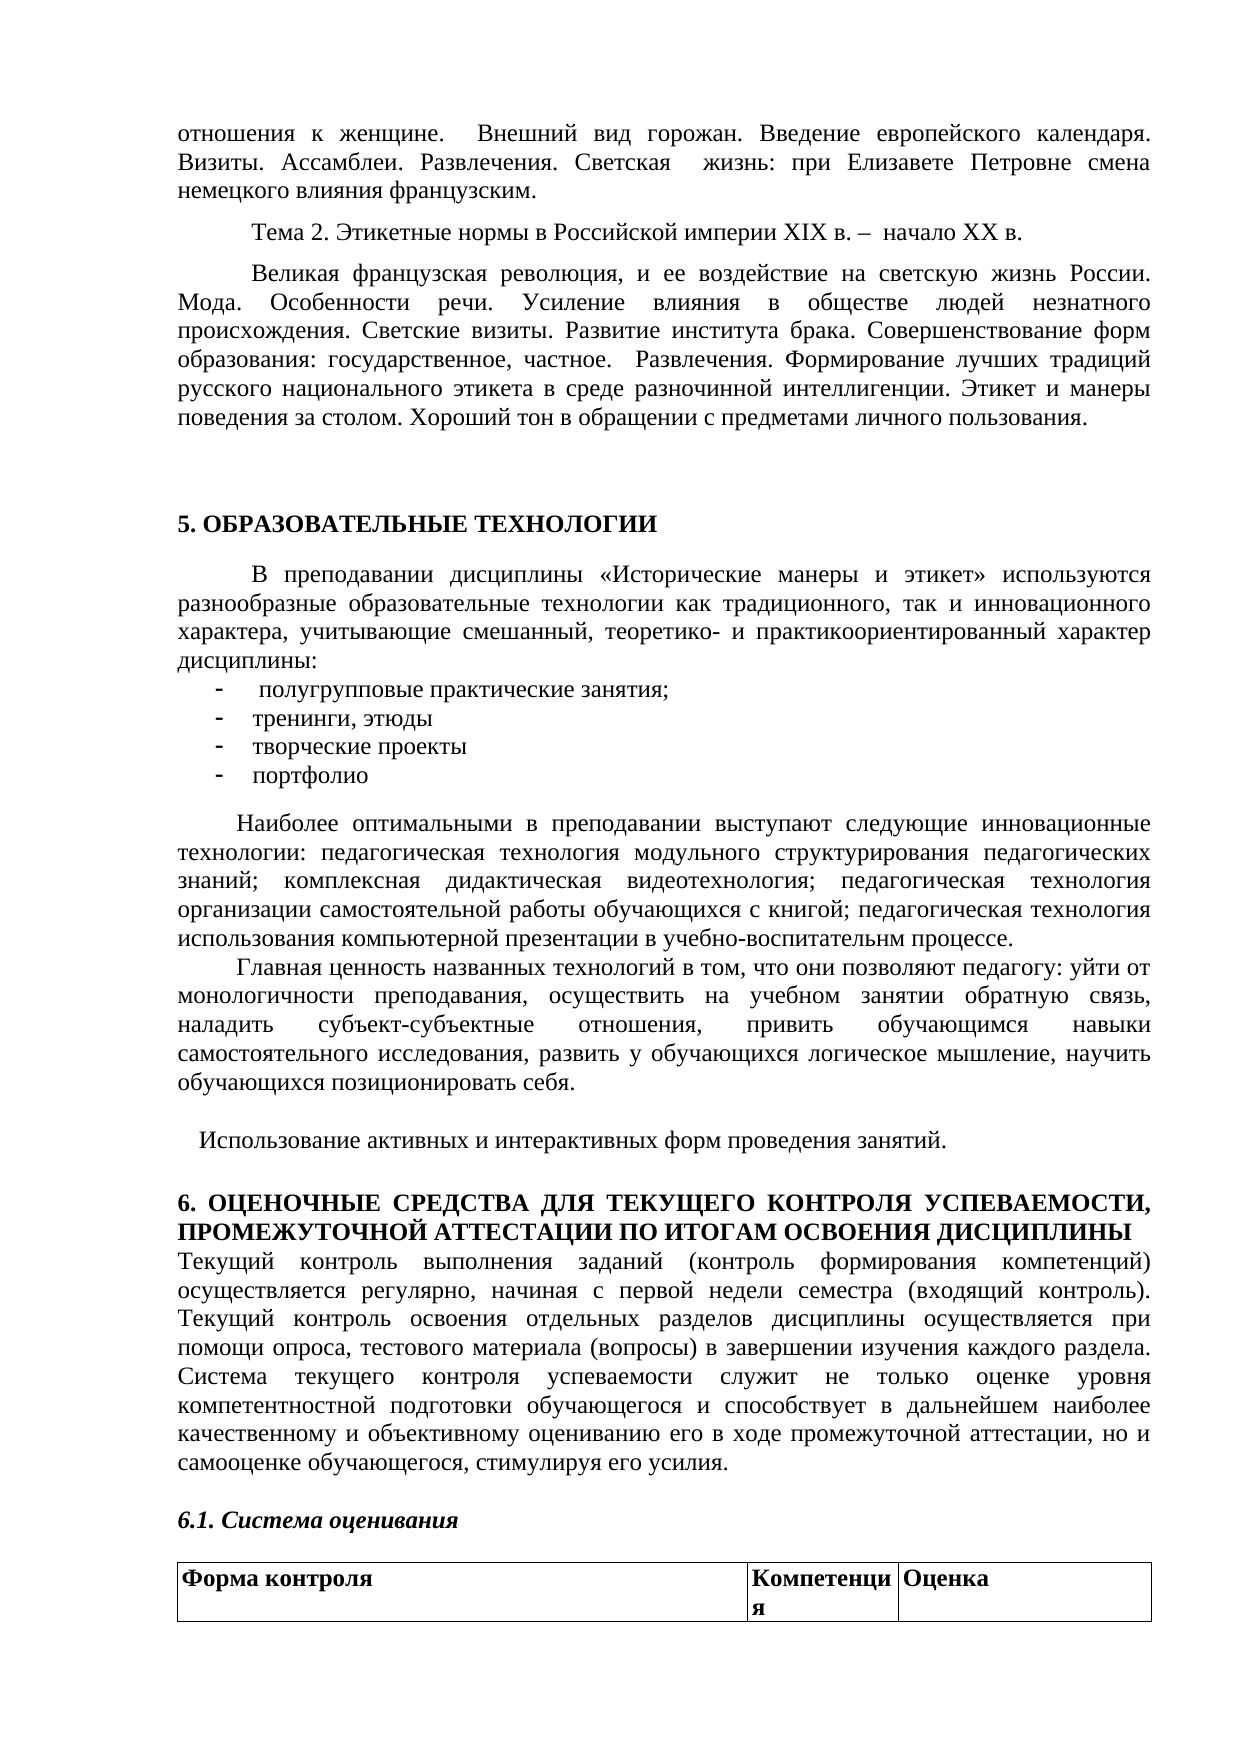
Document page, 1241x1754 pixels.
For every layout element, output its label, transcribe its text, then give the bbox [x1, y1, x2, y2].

text 6.1. Система оценивания [177, 1505, 1152, 1533]
text Использование активных и интерактивных форм проведения занятий. [199, 1125, 1152, 1153]
text Великая французская революция, и ее воздействие на светскую жизнь России. Мода. Особенности речи. Усиление влияния в обществе людей незнатного происхождения. Светские визиты. Развитие института брака. Совершенствование форм образования: государственное, частное. Развлечения. Формирование лучших традиций русского национального этикета в среде разночинной интеллигенции. Этикет и манеры поведения за столом. Хороший тон в обращении с предметами личного пользования. [177, 258, 1152, 431]
text В преподавании дисциплины «Исторические манеры и этикет» используются разнообразные образовательные технологии как традиционного, так и инновационного характера, учитывающие смешанный, теоретико- и практикоориентированный характер дисциплины: [177, 559, 1152, 674]
text Тема 2. Этикетные нормы в Российской империи XIX в. – начало XX в. [177, 217, 1152, 246]
list портфолио [215, 760, 1152, 789]
table_header Оценка [899, 1563, 1151, 1621]
table_header Форма контроля [178, 1563, 747, 1621]
list полугрупповые практические занятия; [215, 674, 1152, 703]
table_header Компетенция [748, 1563, 898, 1621]
text Текущий контроль выполнения заданий (контроль формирования компетенций) осуществляется регулярно, начиная с первой недели семестра (входящий контроль). Текущий контроль освоения отдельных разделов дисциплины осуществляется при помощи опроса, тестового материала (вопросы) в завершении изучения каждого раздела. Система текущего контроля успеваемости служит не только оценке уровня компетентностной подготовки обучающегося и способствует в дальнейшем наиболее качественному и объективному оцениванию его в ходе промежуточной аттестации, но и самооценке обучающегося, стимулируя его усилия. [177, 1246, 1152, 1476]
text 5. ОБРАЗОВАТЕЛЬНЫЕ ТЕХНОЛОГИИ [177, 509, 1152, 538]
list творческие проекты [215, 731, 1152, 760]
list тренинги, этюды [215, 703, 1152, 731]
text 6. ОЦЕНОЧНЫЕ СРЕДСТВА ДЛЯ ТЕКУЩЕГО КОНТРОЛЯ УСПЕВАЕМОСТИ, ПРОМЕЖУТОЧНОЙ АТТЕСТАЦИИ ПО ИТОГАМ ОСВОЕНИЯ ДИСЦИПЛИНЫ [177, 1188, 1152, 1246]
text Главная ценность названных технологий в том, что они позволяют педагогу: уйти от монологичности преподавания, осуществить на учебном занятии обратную связь, наладить субъект-субъектные отношения, привить обучающимся навыки самостоятельного исследования, развить у обучающихся логическое мышление, научить обучающихся позиционировать себя. [177, 952, 1152, 1096]
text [177, 118, 1152, 204]
text Наиболее оптимальными в преподавании выступают следующие инновационные технологии: педагогическая технология модульного структурирования педагогических знаний; комплексная дидактическая видеотехнология; педагогическая технология организации самостоятельной работы обучающихся с книгой; педагогическая технология использования компьютерной презентации в учебно-воспитательнм процессе. [177, 808, 1152, 952]
